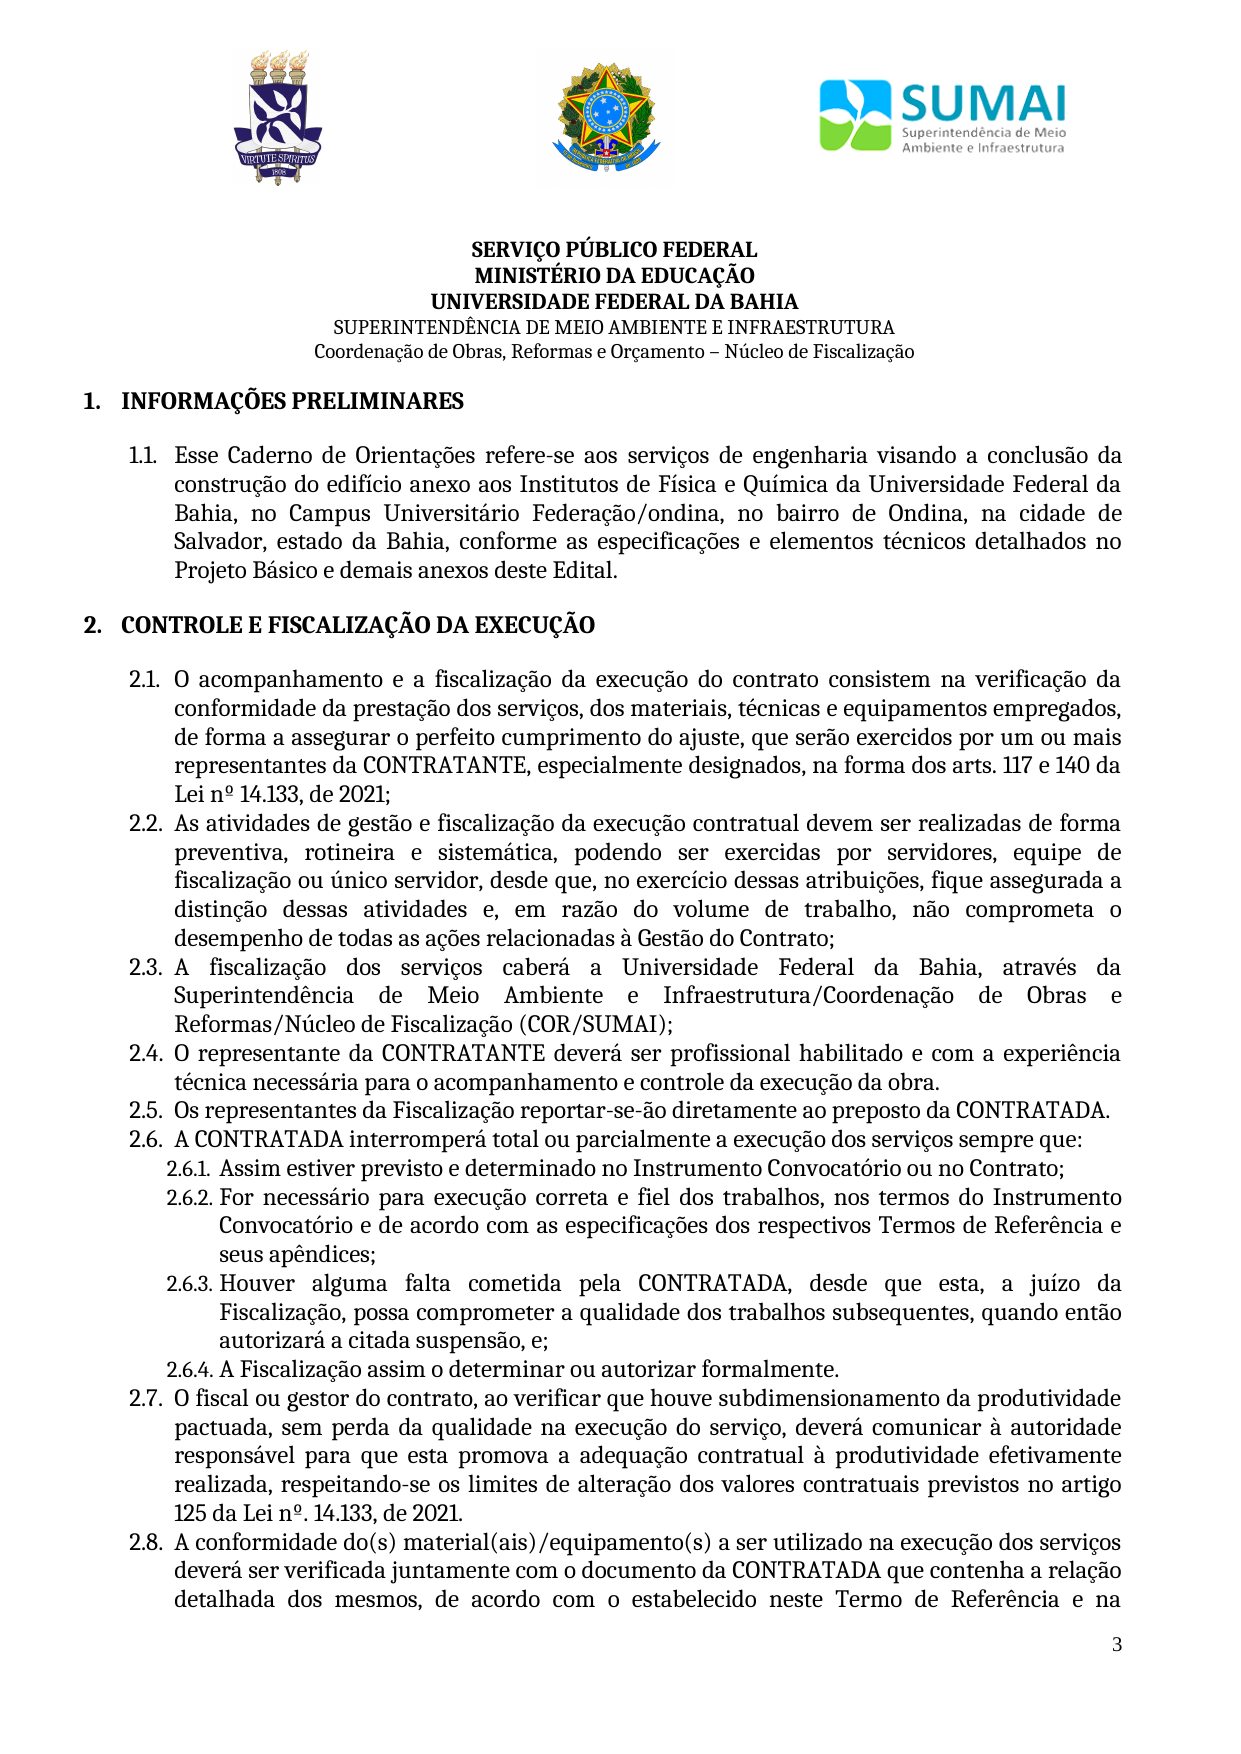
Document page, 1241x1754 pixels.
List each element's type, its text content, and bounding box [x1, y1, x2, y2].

list A Fiscalização assim o determinar ou autorizar formalmente. [167, 1355, 1123, 1384]
list Assim estiver previsto e determinado no Instrumento Convocatório ou no Contrato; [167, 1154, 1123, 1182]
list Esse Caderno de Orientações refere-se aos serviços de engenharia visando a conclusão da construção do edifício anexo aos Institutos de Física e Química da Universidade Federal da Bahia, no Campus Universitário Federação/ondina, no bairro de Ondina, na cidade de Salvador, estado da Bahia, conforme as especificações e elementos técnicos detalhados no Projeto Básico e demais anexos deste Edital. [129, 441, 1123, 585]
list Houver alguma falta cometida pela CONTRATADA, desde que esta, a juízo da Fiscalização, possa comprometer a qualidade dos trabalhos subsequentes, quando então autorizará a citada suspensão, e; [167, 1269, 1123, 1355]
list O representante da CONTRATANTE deverá ser profissional habilitado e com a experiência técnica necessária para o acompanhamento e controle da execução da obra. [129, 1039, 1123, 1096]
subtitle CONTROLE E FISCALIZAÇÃO DA EXECUÇÃO [84, 611, 1142, 640]
subtitle INFORMAÇÕES PRELIMINARES [84, 387, 1142, 416]
list O fiscal ou gestor do contrato, ao verificar que houve subdimensionamento da produtividade pactuada, sem perda da qualidade na execução do serviço, deverá comunicar à autoridade responsável para que esta promova a adequação contratual à produtividade efetivamente realizada, respeitando-se os limites de alteração dos valores contratuais previstos no artigo 125 da Lei nº. 14.133, de 2021. [129, 1384, 1123, 1527]
list As atividades de gestão e fiscalização da execução contratual devem ser realizadas de forma preventiva, rotineira e sistemática, podendo ser exercidas por servidores, equipe de fiscalização ou único servidor, desde que, no exercício dessas atribuições, fique assegurada a distinção dessas atividades e, em razão do volume de trabalho, não comprometa o desempenho de todas as ações relacionadas à Gestão do Contrato; [129, 809, 1123, 952]
list O acompanhamento e a fiscalização da execução do contrato consistem na verificação da conformidade da prestação dos serviços, dos materiais, técnicas e equipamentos empregados, de forma a assegurar o perfeito cumprimento do ajuste, que serão exercidos por um ou mais representantes da CONTRATANTE, especialmente designados, na forma dos arts. 117 e 140 da Lei nº 14.133, de 2021; [129, 665, 1123, 809]
picture [535, 47, 677, 189]
list Os representantes da Fiscalização reportar-se-ão diretamente ao preposto da CONTRATADA. [129, 1096, 1123, 1125]
picture [800, 65, 1082, 172]
list For necessário para execução correta e fiel dos trabalhos, nos termos do Instrumento Convocatório e de acordo com as especificações dos respectivos Termos de Referência e seus apêndices; [167, 1182, 1123, 1269]
picture [233, 49, 323, 187]
list A CONTRATADA interromperá total ou parcialmente a execução dos serviços sempre que: [129, 1125, 1123, 1154]
list A fiscalização dos serviços caberá a Universidade Federal da Bahia, através da Superintendência de Meio Ambiente e Infraestrutura/Coordenação de Obras e Reformas/Núcleo de Fiscalização (COR/SUMAI); [129, 952, 1123, 1039]
